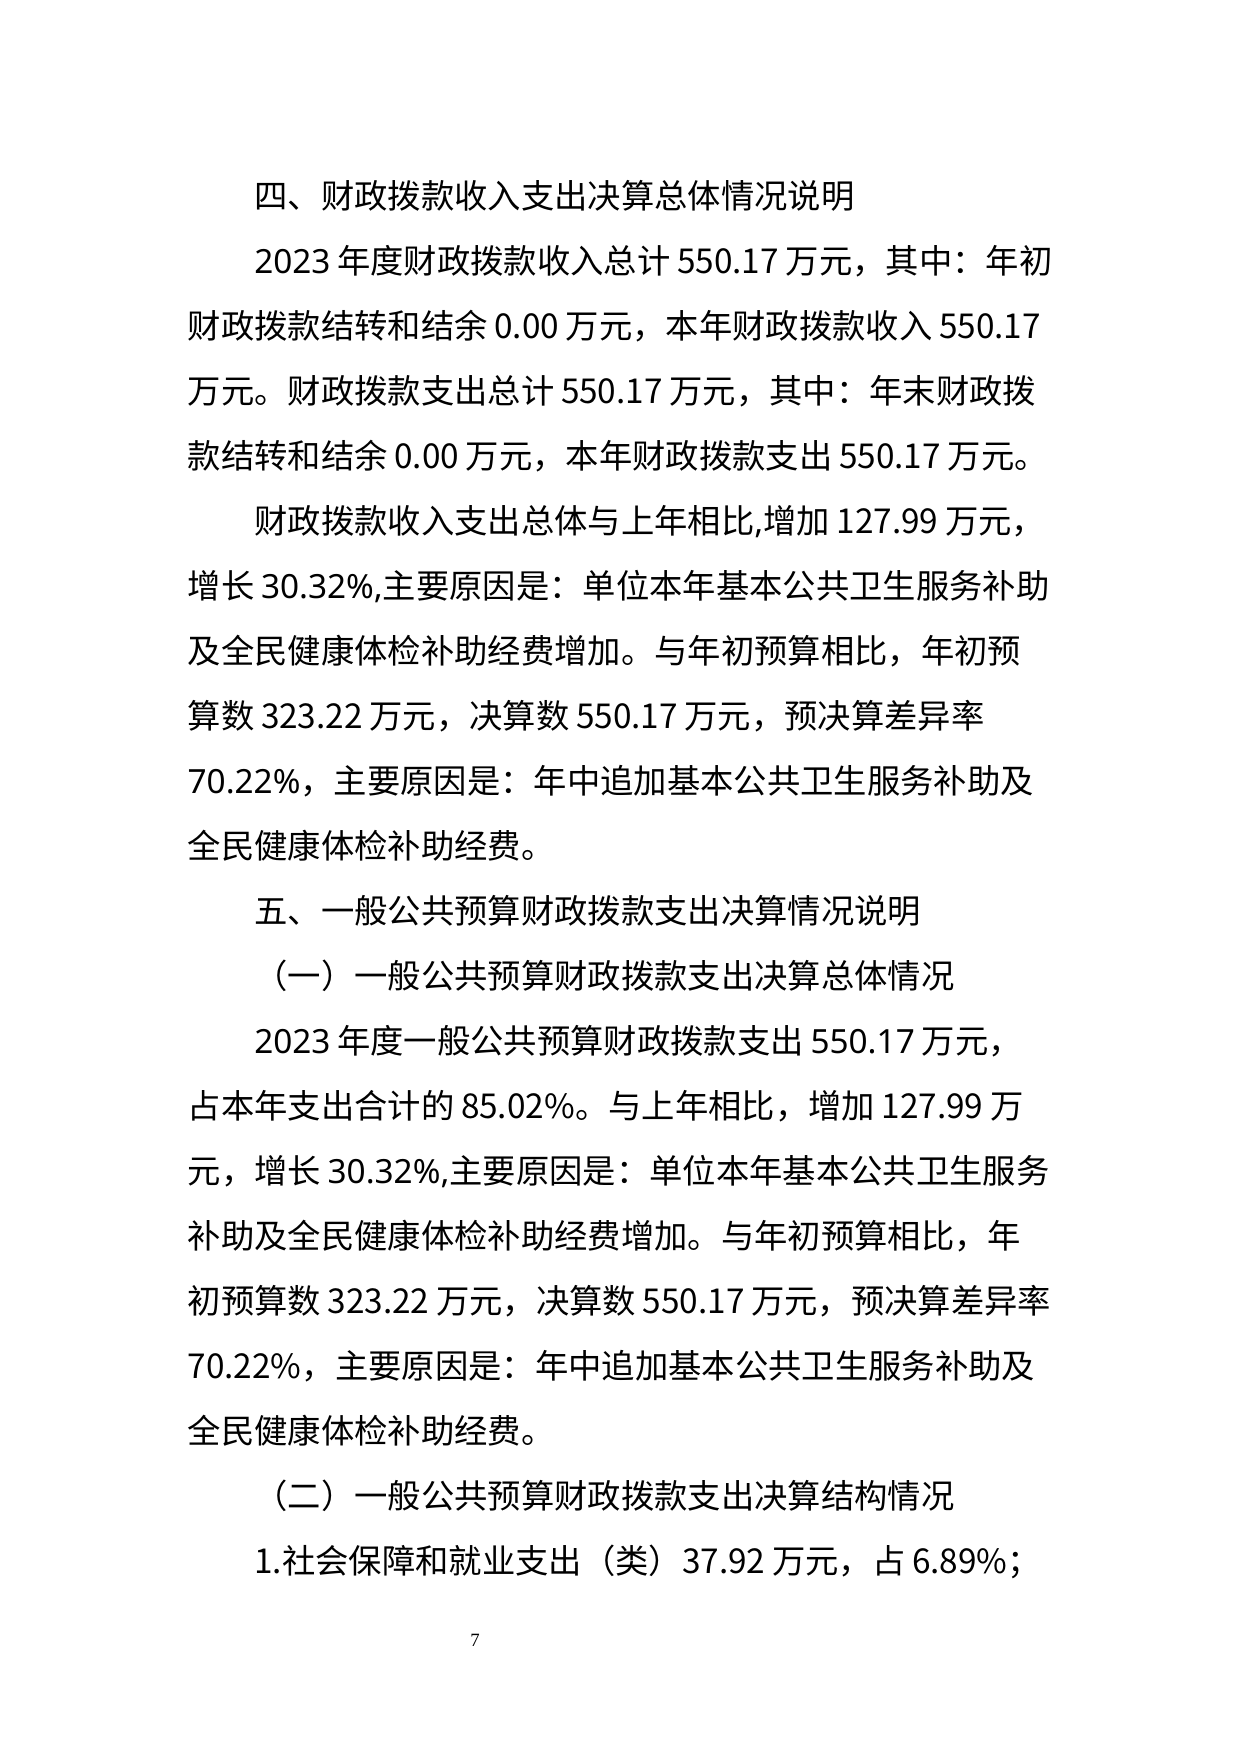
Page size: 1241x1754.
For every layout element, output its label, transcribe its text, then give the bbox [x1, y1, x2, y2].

list 一般公共预算财政拨款支出决算结构情况 [187, 1462, 1053, 1527]
text 1.社会保障和就业支出（类）37.92万元，占6.89%； [187, 1527, 1053, 1592]
text 2023年度财政拨款收入总计550.17万元，其中：年初财政拨款结转和结余0.00万元，本年财政拨款收入550.17万元。财政拨款支出总计550.17万元，其中：年末财政拨款结转和结余0.00万元，本年财政拨款支出550.17万元。 [187, 227, 1053, 487]
text 四、财政拨款收入支出决算总体情况说明 [187, 162, 1053, 227]
text 五、一般公共预算财政拨款支出决算情况说明 [187, 877, 1053, 942]
text （一）一般公共预算财政拨款支出决算总体情况 [187, 942, 1053, 1007]
text 财政拨款收入支出总体与上年相比,增加127.99万元，增长30.32%,主要原因是：单位本年基本公共卫生服务补助及全民健康体检补助经费增加。与年初预算相比，年初预算数323.22万元，决算数550.17万元，预决算差异率70.22%，主要原因是：年中追加基本公共卫生服务补助及全民健康体检补助经费。 [187, 487, 1053, 877]
text 2023年度一般公共预算财政拨款支出550.17万元，占本年支出合计的85.02%。与上年相比，增加127.99万元，增长30.32%,主要原因是：单位本年基本公共卫生服务补助及全民健康体检补助经费增加。与年初预算相比，年初预算数323.22万元，决算数550.17万元，预决算差异率70.22%，主要原因是：年中追加基本公共卫生服务补助及全民健康体检补助经费。 [187, 1007, 1053, 1462]
